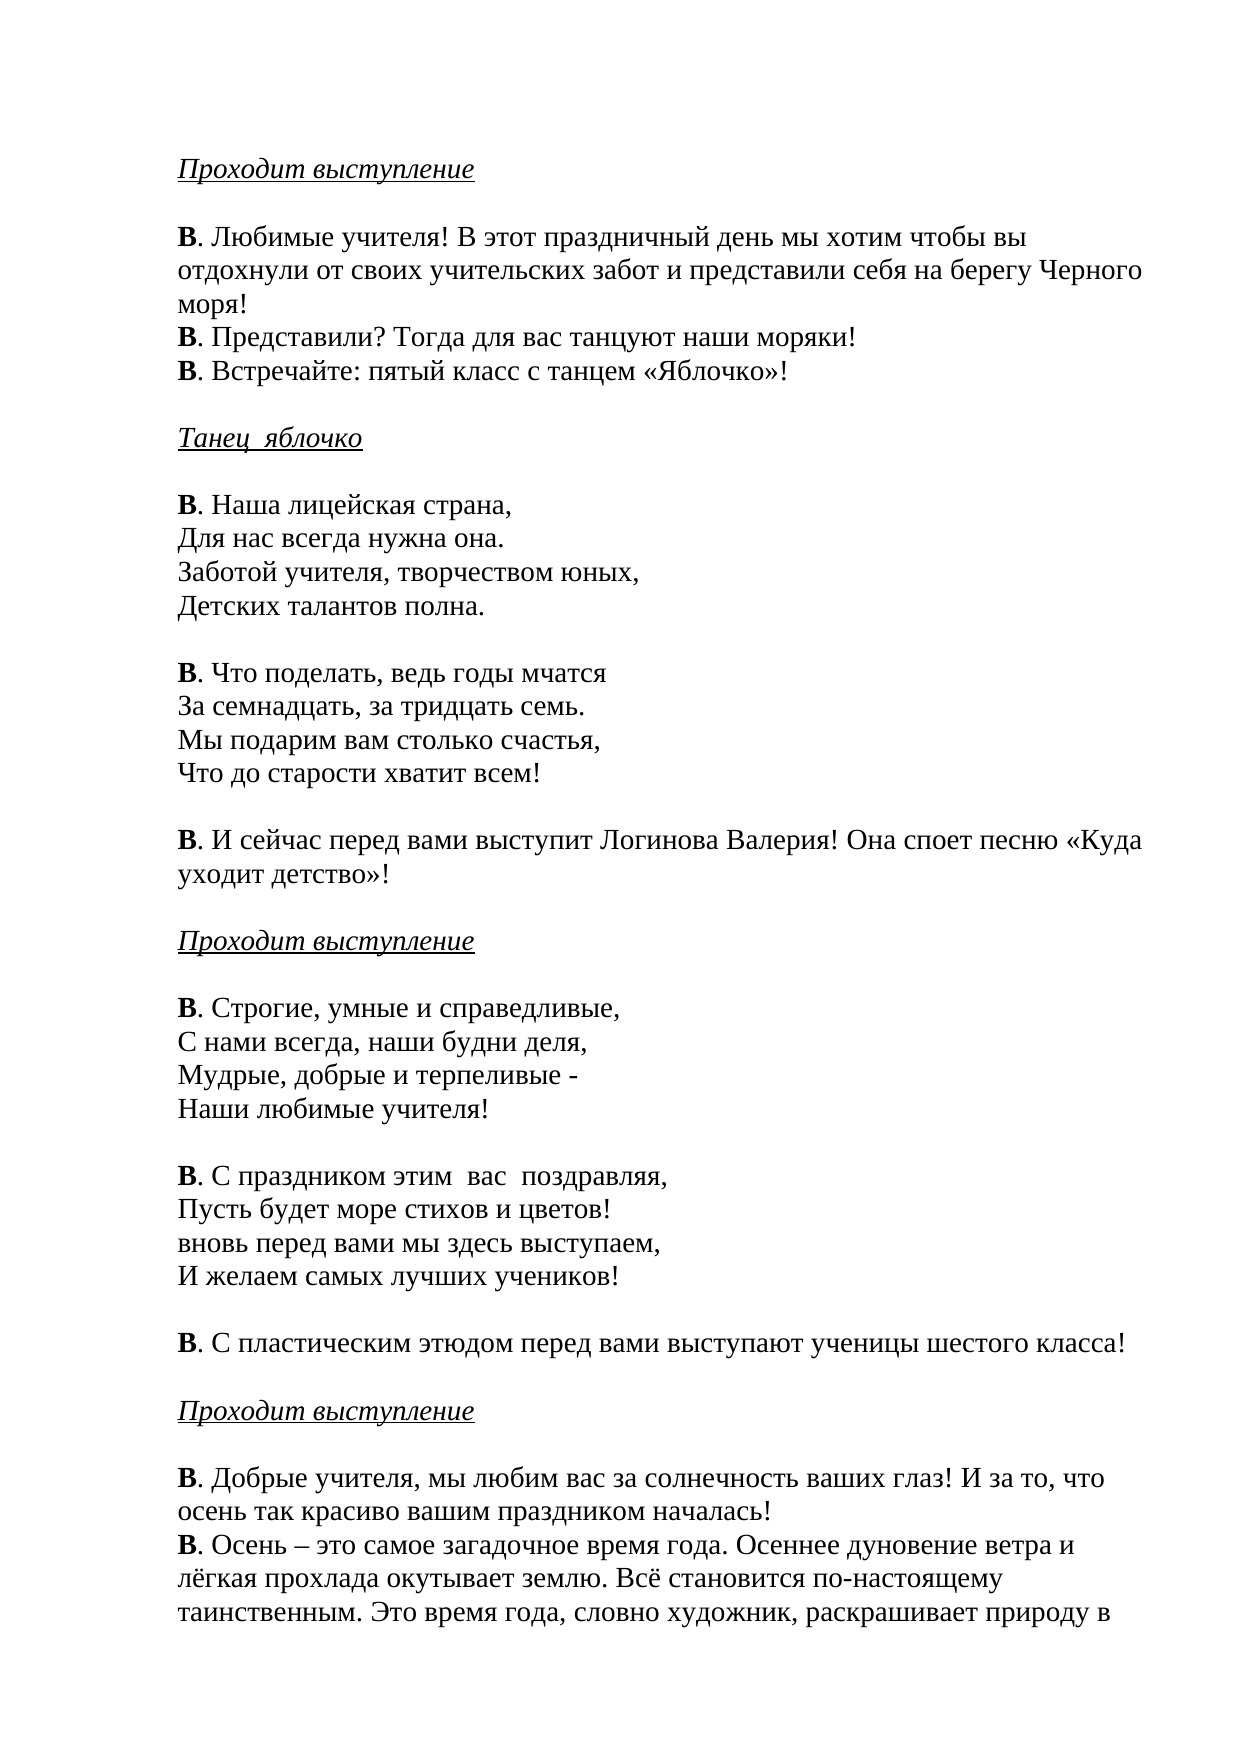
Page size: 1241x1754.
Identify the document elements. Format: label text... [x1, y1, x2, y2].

text В. И сейчас перед вами выступит Логинова Валерия! Она споет песню «Куда уходит детство»! [177, 822, 1152, 889]
text Мы подарим вам столько счастья, [177, 722, 1152, 755]
text В. С пластическим этюдом перед вами выступают ученицы шестого класса! [177, 1326, 1152, 1359]
text В. Наша лицейская страна, [177, 487, 1152, 521]
text Для нас всегда нужна она. [177, 521, 1152, 554]
text В. Что поделать, ведь годы мчатся [177, 655, 1152, 688]
text Проходит выступление [177, 923, 1152, 957]
text Что до старости хватит всем! [177, 755, 1152, 789]
text В. Любимые учителя! В этот праздничный день мы хотим чтобы вы отдохнули от своих учительских забот и представили себя на берегу Черного моря! [177, 219, 1152, 319]
text Детских талантов полна. [177, 588, 1152, 621]
text За семнадцать, за тридцать семь. [177, 688, 1152, 722]
text Проходит выступление [177, 1393, 1152, 1426]
text В. Строгие, умные и справедливые, С нами всегда, наши будни деля, Мудрые, добрые и терпеливые - [177, 990, 1152, 1091]
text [177, 1527, 1152, 1627]
text В. С праздником этим вас поздравляя, Пусть будет море стихов и цветов! вновь перед вами мы здесь выступаем, И желаем самых лучших учеников! [177, 1158, 1152, 1292]
text Проходит выступление [177, 152, 1152, 185]
text Заботой учителя, творчеством юных, [177, 554, 1152, 588]
text В. Встречайте: пятый класс с танцем «Яблочко»! [177, 353, 1152, 386]
text В. Добрые учителя, мы любим вас за солнечность ваших глаз! И за то, что осень так красиво вашим праздником началась! [177, 1460, 1152, 1527]
text Танец яблочко [177, 420, 1152, 453]
text Наши любимые учителя! [177, 1091, 1152, 1124]
text В. Представили? Тогда для вас танцуют наши моряки! [177, 319, 1152, 353]
